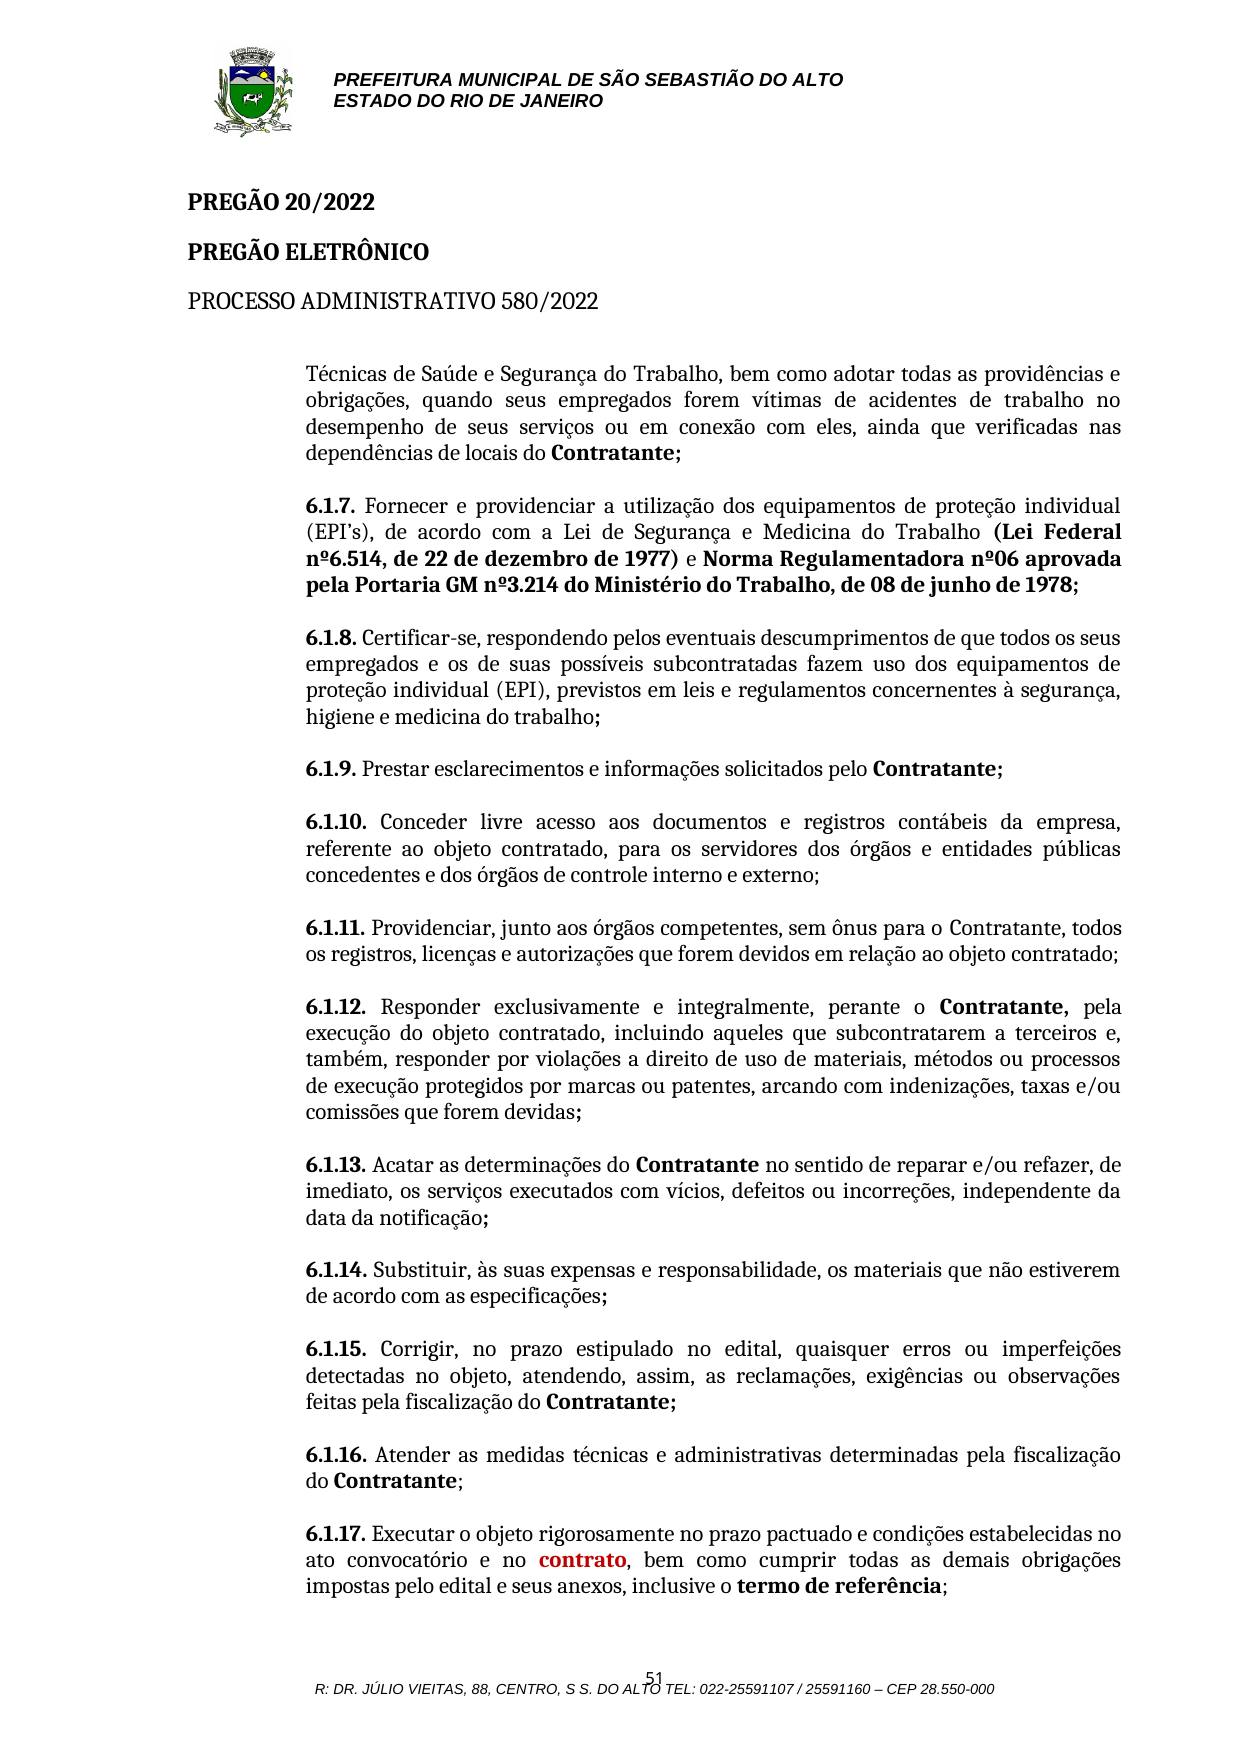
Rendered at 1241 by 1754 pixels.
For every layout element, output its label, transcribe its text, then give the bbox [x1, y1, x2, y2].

text 6.1.12. Responder exclusivamente e integralmente, perante o Contratante, pela execução do objeto contratado, incluindo aqueles que subcontratarem a terceiros e, também, responder por violações a direito de uso de materiais, métodos ou processos de execução protegidos por marcas ou patentes, arcando com indenizações, taxas e/ou comissões que forem devidas; [306, 993, 1122, 1125]
text 6.1.8. Certificar-se, respondendo pelos eventuais descumprimentos de que todos os seus empregados e os de suas possíveis subcontratadas fazem uso dos equipamentos de proteção individual (EPI), previstos em leis e regulamentos concernentes à segurança, higiene e medicina do trabalho; [306, 624, 1122, 730]
text 6.1.17. Executar o objeto rigorosamente no prazo pactuado e condições estabelecidas no ato convocatório e no contrato, bem como cumprir todas as demais obrigações impostas pelo edital e seus anexos, inclusive o termo de referência; [306, 1521, 1122, 1599]
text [306, 361, 1122, 466]
text 6.1.11. Providenciar, junto aos órgãos competentes, sem ônus para o Contratante, todos os registros, licenças e autorizações que forem devidos em relação ao objeto contratado; [306, 914, 1122, 967]
text 6.1.14. Substituir, às suas expensas e responsabilidade, os materiais que não estiverem de acordo com as especificações; [306, 1257, 1122, 1310]
text 6.1.13. Acatar as determinações do Contratante no sentido de reparar e/ou refazer, de imediato, os serviços executados com vícios, defeitos ou incorreções, independente da data da notificação; [306, 1152, 1122, 1231]
text 6.1.10. Conceder livre acesso aos documentos e registros contábeis da empresa, referente ao objeto contratado, para os servidores dos órgãos e entidades públicas concedentes e dos órgãos de controle interno e externo; [306, 809, 1122, 888]
text 6.1.9. Prestar esclarecimentos e informações solicitados pelo Contratante; [306, 756, 1122, 783]
picture [213, 44, 294, 139]
text 6.1.16. Atender as medidas técnicas e administrativas determinadas pela fiscalização do Contratante; [306, 1441, 1122, 1494]
text 6.1.15. Corrigir, no prazo estipulado no edital, quaisquer erros ou imperfeições detectadas no objeto, atendendo, assim, as reclamações, exigências ou observações feitas pela fiscalização do Contratante; [306, 1336, 1122, 1415]
text 6.1.7. Fornecer e providenciar a utilização dos equipamentos de proteção individual (EPI’s), de acordo com a Lei de Segurança e Medicina do Trabalho (Lei Federal nº6.514, de 22 de dezembro de 1977) e Norma Regulamentadora nº06 aprovada pela Portaria GM nº3.214 do Ministério do Trabalho, de 08 de junho de 1978; [306, 493, 1122, 598]
